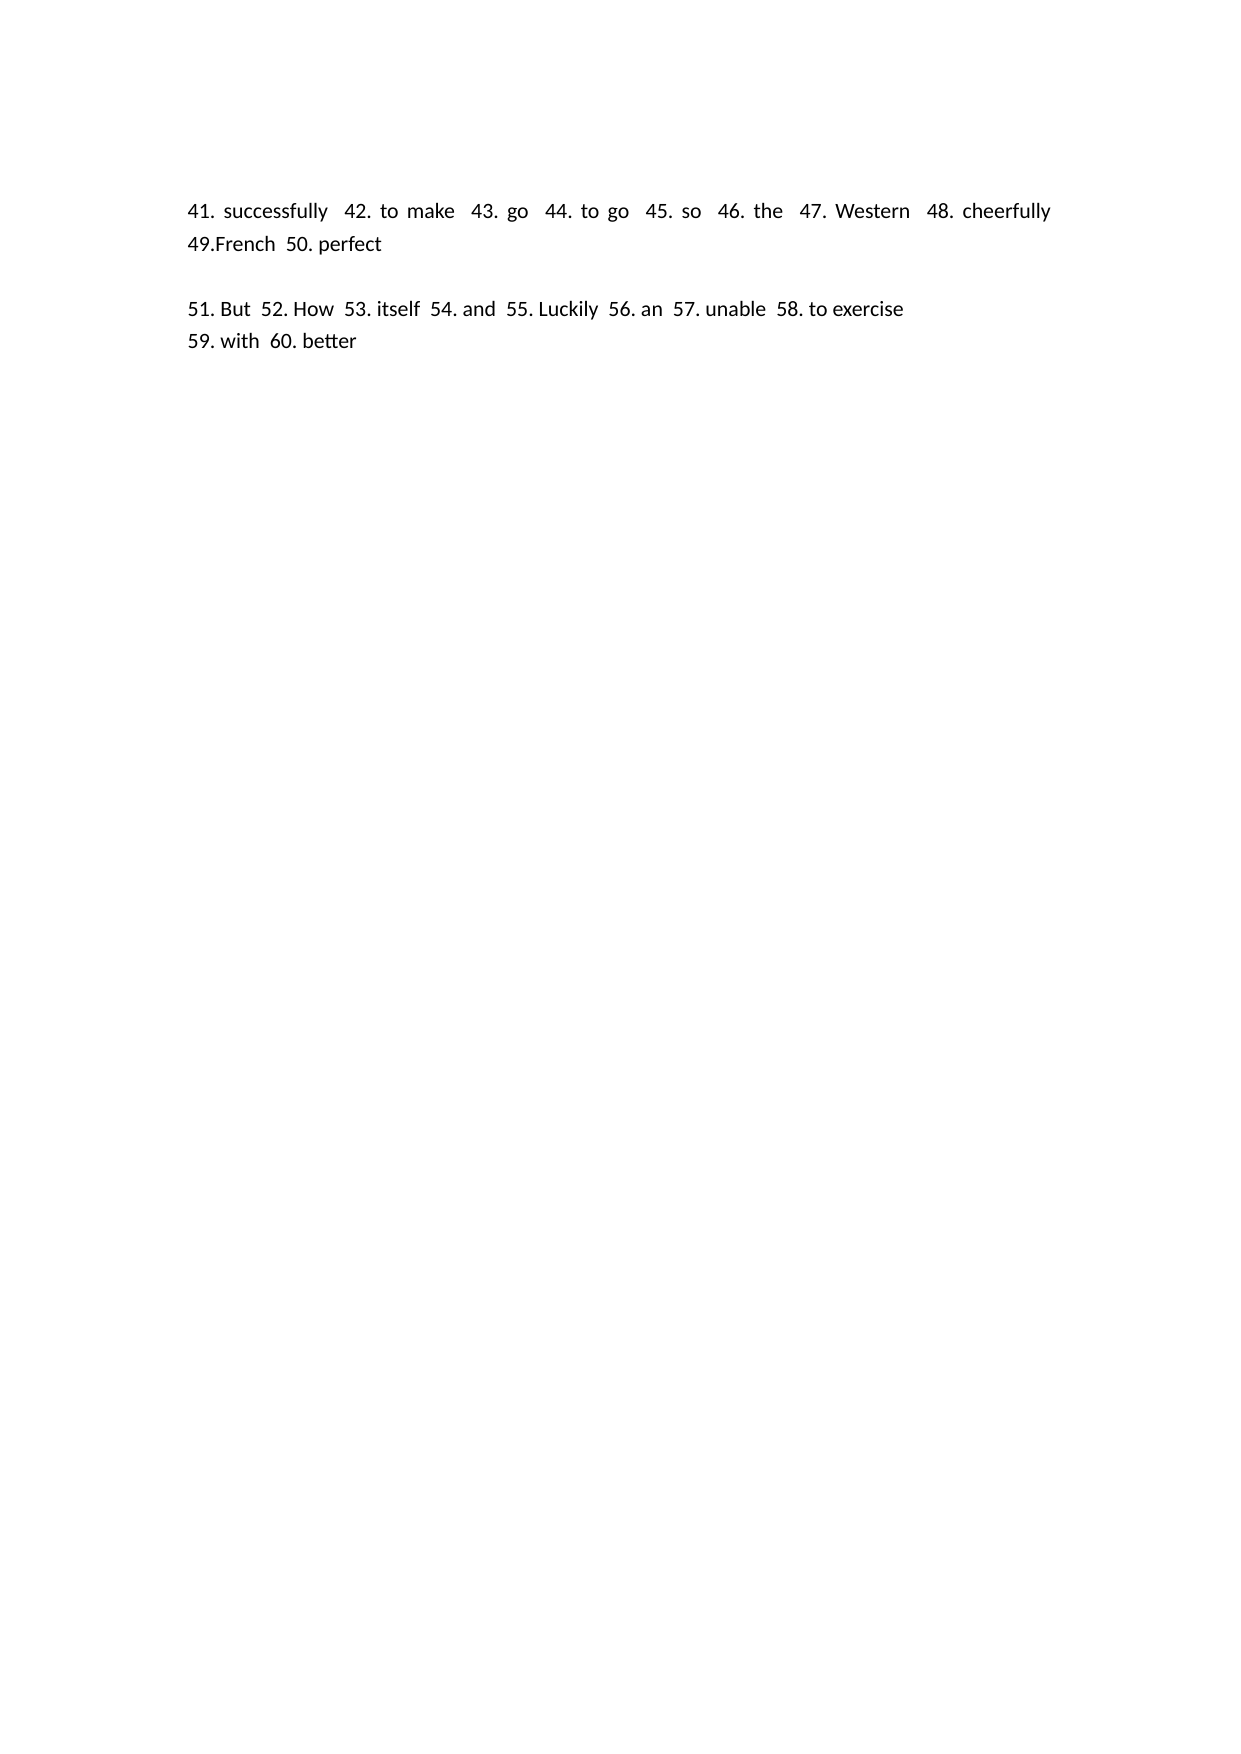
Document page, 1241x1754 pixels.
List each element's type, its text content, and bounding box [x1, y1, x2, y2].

list with 60. better [187, 324, 1053, 357]
text 41. successfully 42. to make 43. go 44. to go 45. so 46. the 47. Western 48. cheerfully 49.French 50. perfect [187, 194, 1053, 259]
text 51. But 52. How 53. itself 54. and 55. Luckily 56. an 57. unable 58. to exercise [187, 292, 1053, 324]
